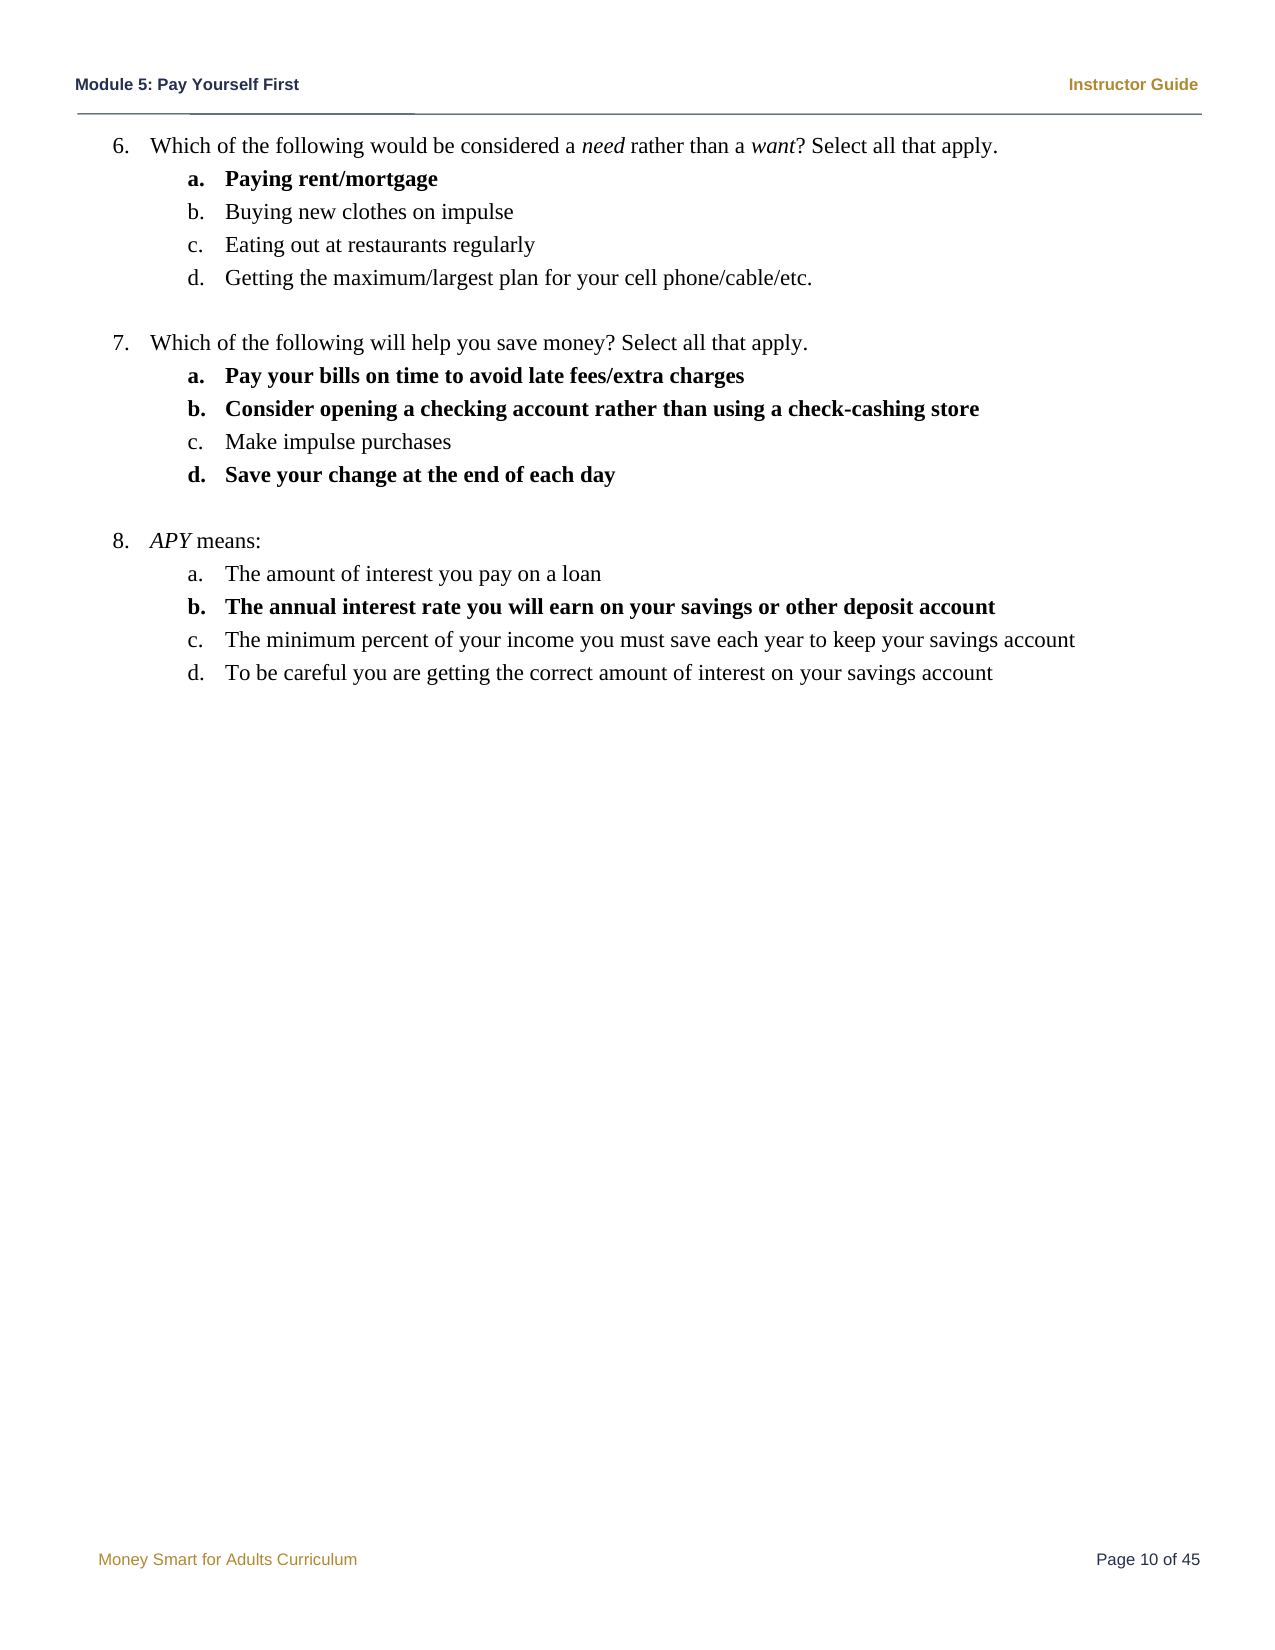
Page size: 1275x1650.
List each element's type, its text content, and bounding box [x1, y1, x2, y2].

list Pay your bills on time to avoid late fees/extra charges [187, 362, 1200, 389]
list Which of the following would be considered a need rather than a want? Select all that apply. [112, 132, 1200, 158]
list The minimum percent of your income you must save each year to keep your savings account [187, 626, 1200, 652]
list Paying rent/mortgage [187, 165, 1200, 191]
list Buying new clothes on impulse [187, 198, 1200, 224]
list Save your change at the end of each day [187, 461, 1200, 487]
list The annual interest rate you will earn on your savings or other deposit account [187, 593, 1200, 619]
list Make impulse purchases [187, 428, 1200, 454]
list The amount of interest you pay on a loan [187, 560, 1200, 586]
list To be careful you are getting the correct amount of interest on your savings account [187, 658, 1200, 685]
list Eating out at restaurants regularly [187, 231, 1200, 257]
list Consider opening a checking account rather than using a check-cashing store [187, 395, 1200, 422]
list Which of the following will help you save money? Select all that apply. [112, 329, 1200, 356]
list APY means: [112, 527, 1200, 553]
list Getting the maximum/largest plan for your cell phone/cable/etc. [187, 263, 1200, 290]
